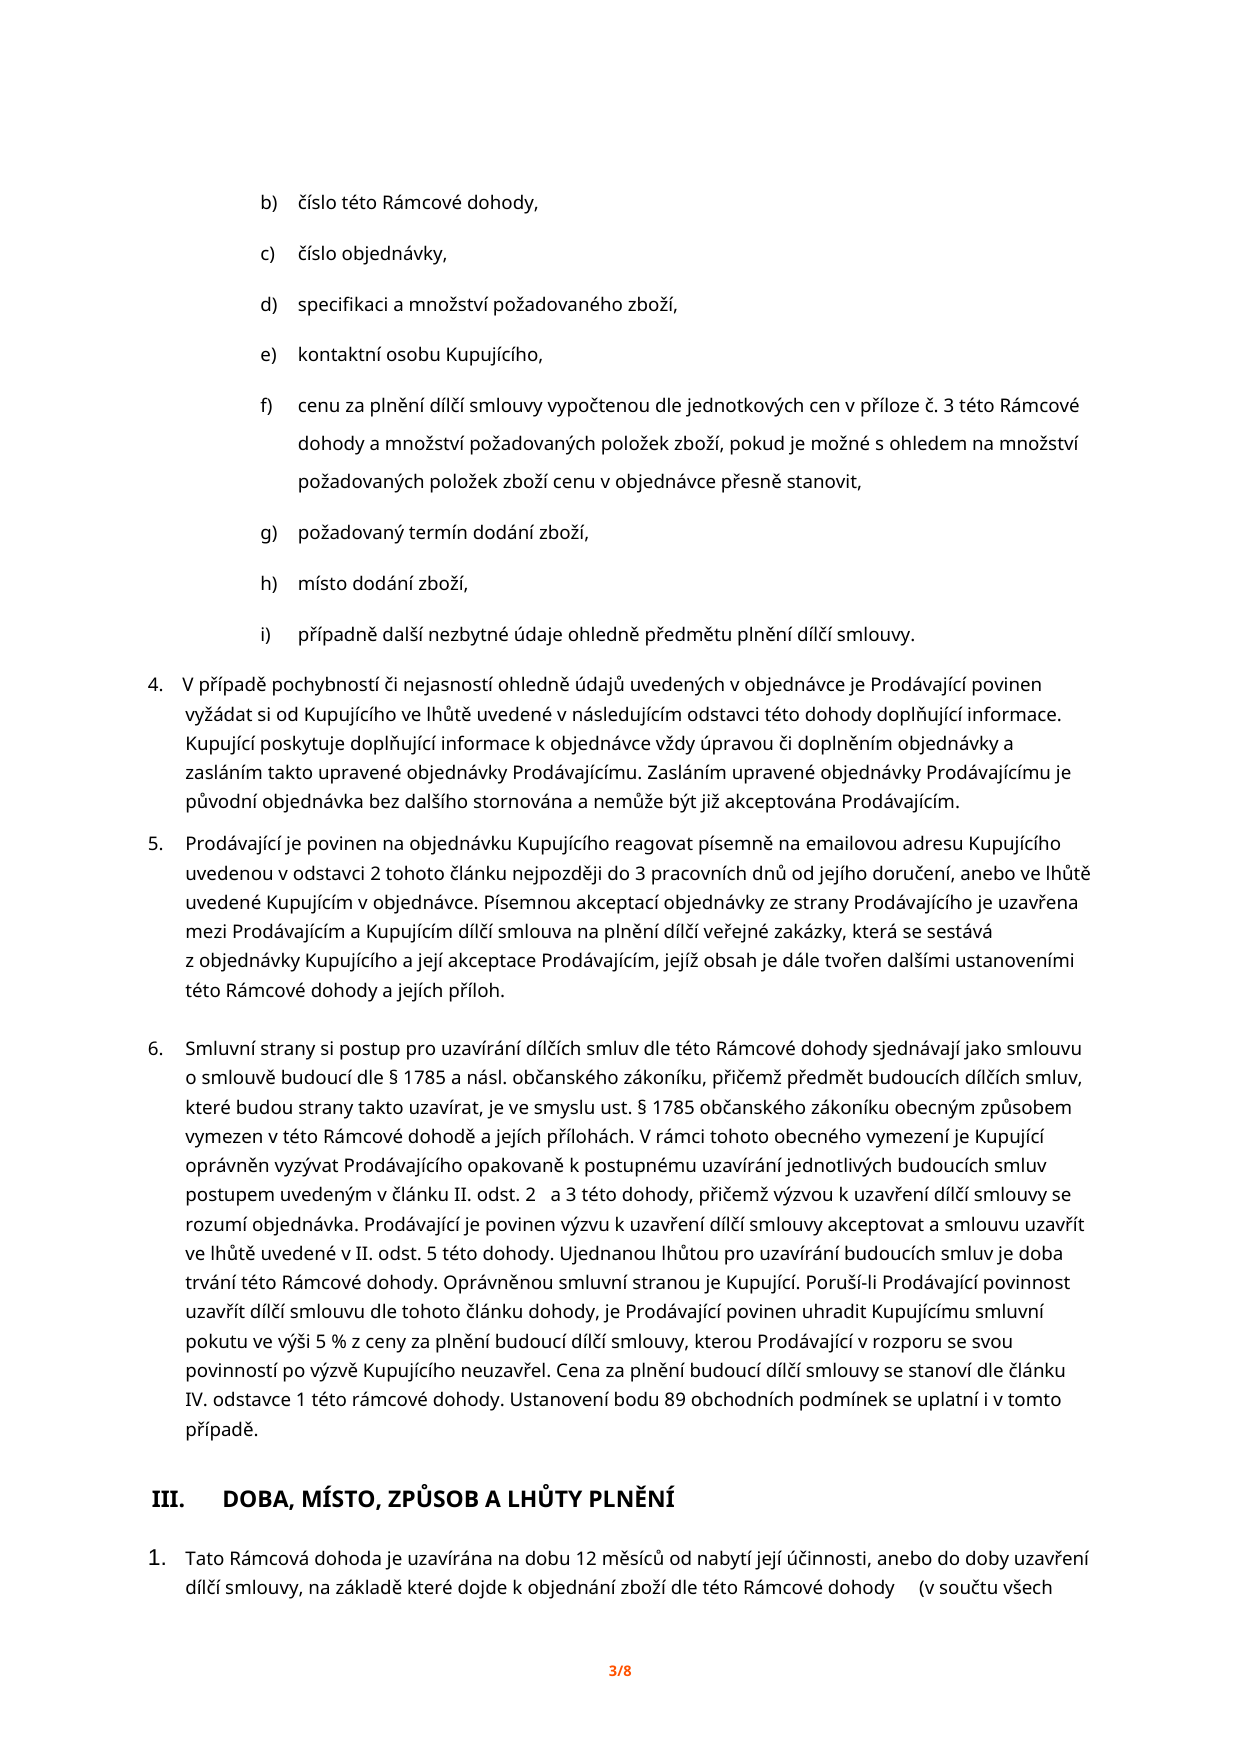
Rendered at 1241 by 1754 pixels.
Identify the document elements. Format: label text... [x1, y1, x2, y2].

list Prodávající je povinen na objednávku Kupujícího reagovat písemně na emailovou adresu Kupujícího uvedenou v odstavci 2 tohoto článku nejpozději do 3 pracovních dnů od jejího doručení, anebo ve lhůtě uvedené Kupujícím v objednávce. Písemnou akceptací objednávky ze strany Prodávajícího je uzavřena mezi Prodávajícím a Kupujícím dílčí smlouva na plnění dílčí veřejné zakázky, která se sestává z objednávky Kupujícího a její akceptace Prodávajícím, jejíž obsah je dále tvořen dalšími ustanoveními této Rámcové dohody a jejích příloh. [148, 831, 1093, 1002]
list případně další nezbytné údaje ohledně předmětu plnění dílčí smlouvy. [260, 621, 1093, 646]
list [148, 1544, 1093, 1600]
list Smluvní strany si postup pro uzavírání dílčích smluv dle této Rámcové dohody sjednávají jako smlouvu o smlouvě budoucí dle § 1785 a násl. občanského zákoníku, přičemž předmět budoucích dílčích smluv, které budou strany takto uzavírat, je ve smyslu ust. § 1785 občanského zákoníku obecným způsobem vymezen v této Rámcové dohodě a jejích přílohách. V rámci tohoto obecného vymezení je Kupující oprávněn vyzývat Prodávajícího opakovaně k postupnému uzavírání jednotlivých budoucích smluv postupem uvedeným v článku II. odst. 2 a 3 této dohody, přičemž výzvou k uzavření dílčí smlouvy se rozumí objednávka. Prodávající je povinen výzvu k uzavření dílčí smlouvy akceptovat a smlouvu uzavřít ve lhůtě uvedené v II. odst. 5 této dohody. Ujednanou lhůtou pro uzavírání budoucích smluv je doba trvání této Rámcové dohody. Oprávněnou smluvní stranou je Kupující. Poruší-li Prodávající povinnost uzavřít dílčí smlouvu dle tohoto článku dohody, je Prodávající povinen uhradit Kupujícímu smluvní pokutu ve výši 5 % z ceny za plnění budoucí dílčí smlouvy, kterou Prodávající v rozporu se svou povinností po výzvě Kupujícího neuzavřel. Cena za plnění budoucí dílčí smlouvy se stanoví dle článku IV. odstavce 1 této rámcové dohody. Ustanovení bodu 89 obchodních podmínek se uplatní i v tomto případě. [148, 1035, 1093, 1442]
list číslo této Rámcové dohody, [260, 189, 1093, 215]
list V případě pochybností či nejasností ohledně údajů uvedených v objednávce je Prodávající povinen vyžádat si od Kupujícího ve lhůtě uvedené v následujícím odstavci této dohody doplňující informace. Kupující poskytuje doplňující informace k objednávce vždy úpravou či doplněním objednávky a zasláním takto upravené objednávky Prodávajícímu. Zasláním upravené objednávky Prodávajícímu je původní objednávka bez dalšího stornována a nemůže být již akceptována Prodávajícím. [148, 672, 1093, 814]
list místo dodání zboží, [260, 570, 1093, 596]
list požadovaný termín dodání zboží, [260, 519, 1093, 545]
list číslo objednávky, [260, 240, 1093, 266]
list specifikaci a množství požadovaného zboží, [260, 291, 1093, 316]
list cenu za plnění dílčí smlouvy vypočtenou dle jednotkových cen v příloze č. 3 této Rámcové dohody a množství požadovaných položek zboží, pokud je možné s ohledem na množství požadovaných položek zboží cenu v objednávce přesně stanovit, [260, 392, 1093, 494]
list DOBA, MÍSTO, ZPŮSOB A LHŮTY PLNĚNÍ [185, 1483, 1093, 1514]
list kontaktní osobu Kupujícího, [260, 342, 1093, 367]
